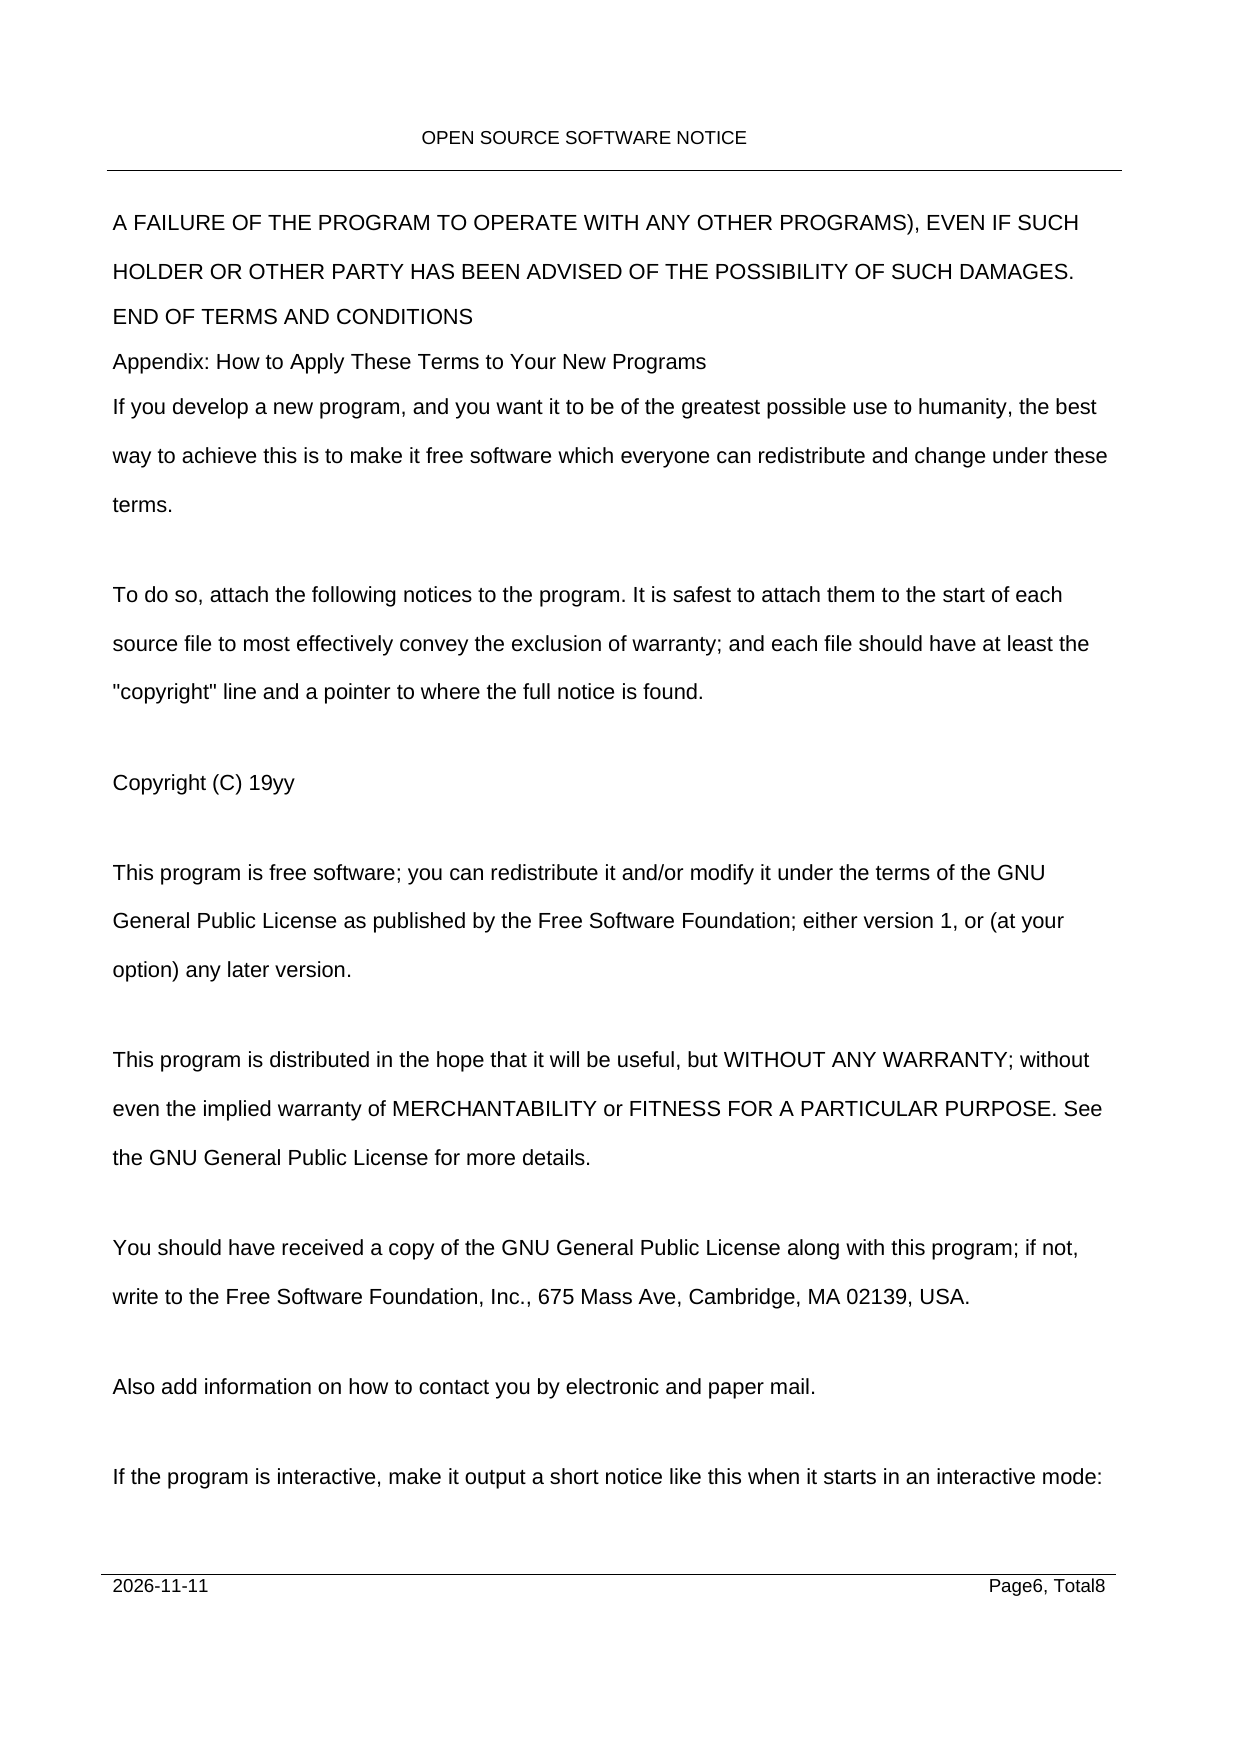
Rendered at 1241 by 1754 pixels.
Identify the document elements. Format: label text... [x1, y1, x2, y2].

text Appendix: How to Apply These Terms to Your New Programs [112, 345, 1128, 378]
text This program is distributed in the hope that it will be useful, but WITHOUT ANY WARRANTY; without even the implied warranty of MERCHANTABILITY or FITNESS FOR A PARTICULAR PURPOSE. See the GNU General Public License for more details. [112, 1044, 1128, 1174]
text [112, 206, 1128, 288]
text If you develop a new program, and you want it to be of the greatest possible use to humanity, the best way to achieve this is to make it free software which everyone can redistribute and change under these terms. [112, 390, 1128, 520]
text Also add information on how to contact you by electronic and paper mail. [112, 1370, 1128, 1403]
text Copyright (C) 19yy [112, 766, 1128, 798]
text To do so, attach the following notices to the program. It is safest to attach them to the start of each source file to most effectively convey the exclusion of warranty; and each file should have at least the "copyright" line and a pointer to where the full notice is found. [112, 578, 1128, 708]
text You should have received a copy of the GNU General Public License along with this program; if not, write to the Free Software Foundation, Inc., 675 Mass Ave, Cambridge, MA 02139, USA. [112, 1231, 1128, 1313]
text END OF TERMS AND CONDITIONS [112, 300, 1128, 333]
text If the program is interactive, make it output a short notice like this when it starts in an interactive mode: [112, 1461, 1128, 1493]
text This program is free software; you can redistribute it and/or modify it under the terms of the GNU General Public License as published by the Free Software Foundation; either version 1, or (at your option) any later version. [112, 856, 1128, 986]
